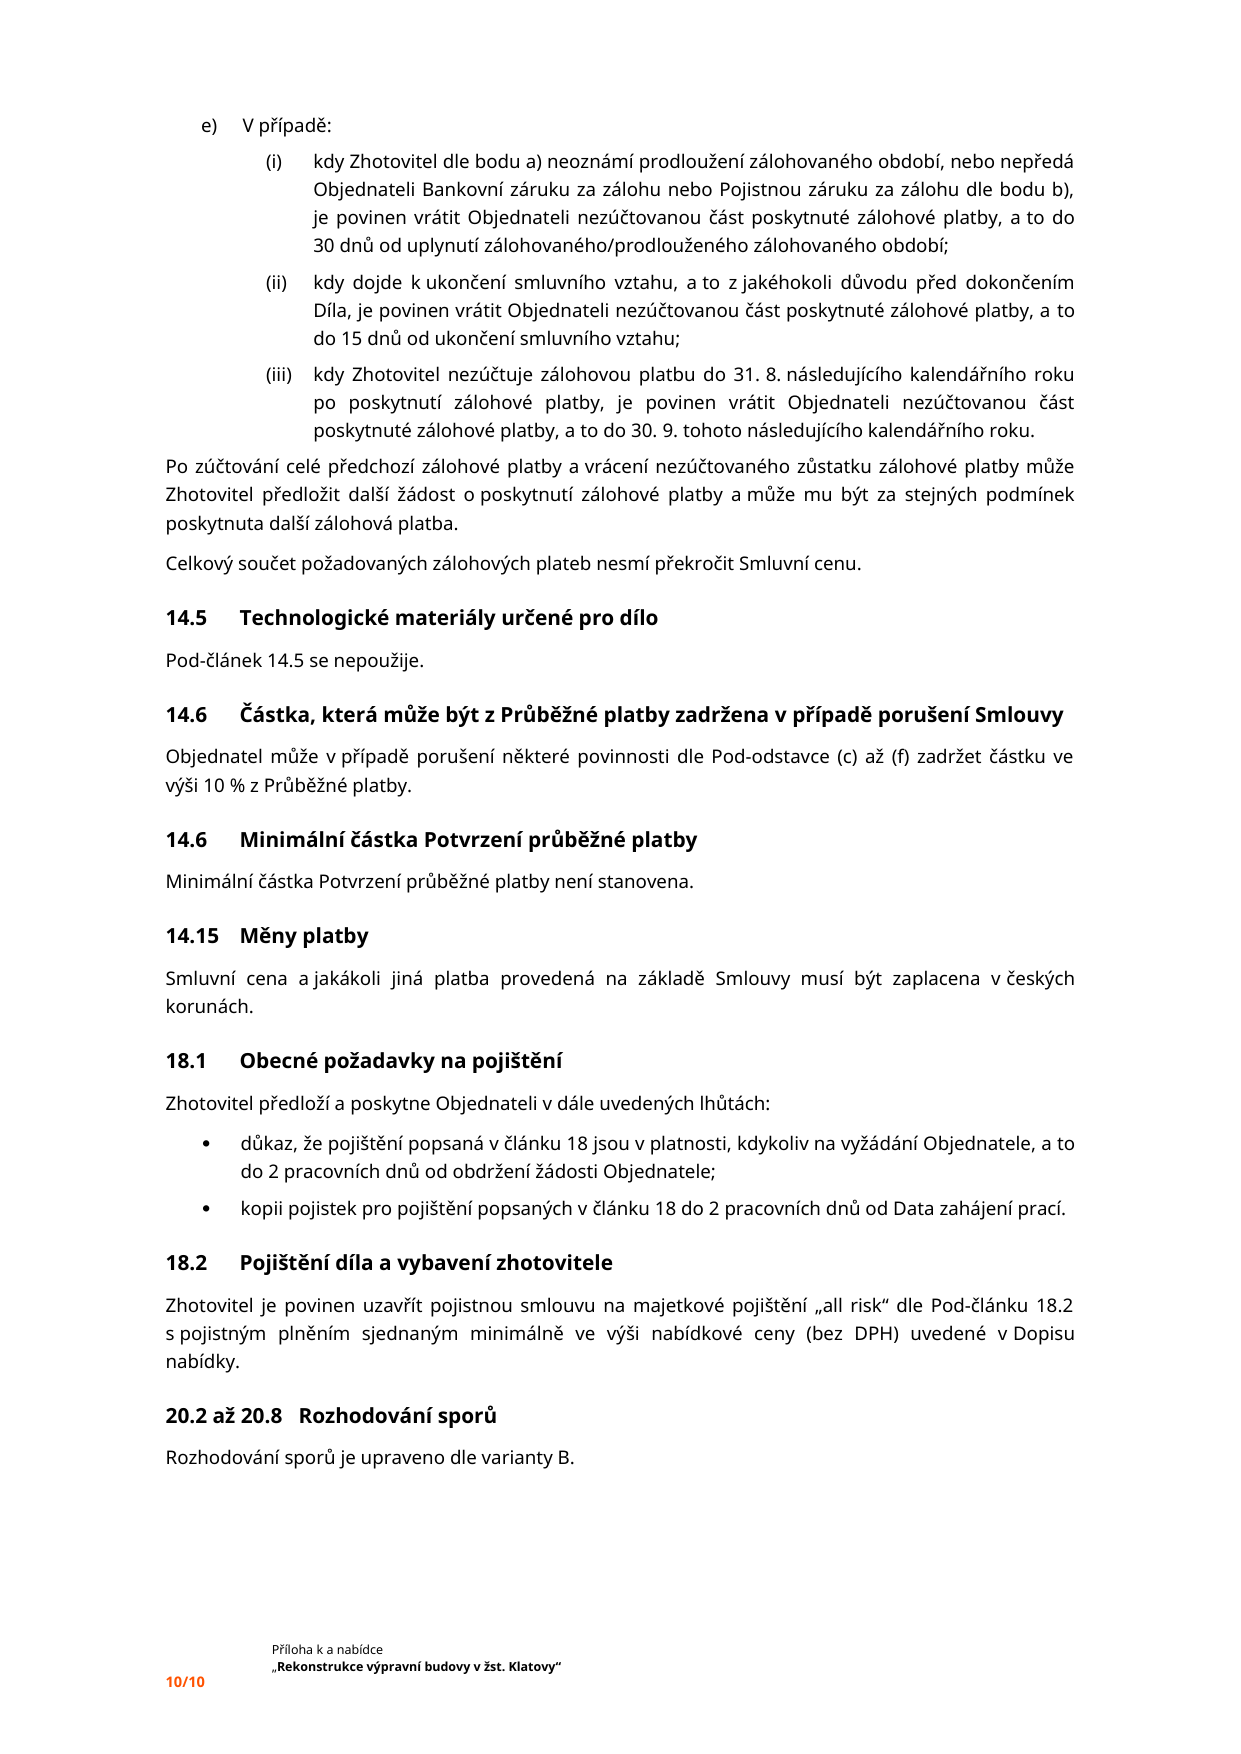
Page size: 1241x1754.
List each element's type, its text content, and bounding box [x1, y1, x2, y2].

text Smluvní cena a jakákoli jiná platba provedená na základě Smlouvy musí být zaplacena v českých korunách. [165, 965, 1075, 1019]
text kdy Zhotovitel nezúčtuje zálohovou platbu do 31. 8. následujícího kalendářního roku po poskytnutí zálohové platby, je povinen vrátit Objednateli nezúčtovanou část poskytnuté zálohové platby, a to do 30. 9. tohoto následujícího kalendářního roku. [266, 361, 1075, 443]
text Objednatel může v případě porušení některé povinnosti dle Pod-odstavce (c) až (f) zadržet částku ve výši 10 % z Průběžné platby. [165, 744, 1075, 797]
text 20.2 až 20.8 Rozhodování sporů [165, 1401, 1075, 1429]
text kdy dojde k ukončení smluvního vztahu, a to z jakéhokoli důvodu před dokončením Díla, je povinen vrátit Objednateli nezúčtovanou část poskytnuté zálohové platby, a to do 15 dnů od ukončení smluvního vztahu; [266, 269, 1075, 351]
text kdy Zhotovitel dle bodu a) neoznámí prodloužení zálohovaného období, nebo nepředá Objednateli Bankovní záruku za zálohu nebo Pojistnou záruku za zálohu dle bodu b), je povinen vrátit Objednateli nezúčtovanou část poskytnuté zálohové platby, a to do 30 dnů od uplynutí zálohovaného/prodlouženého zálohovaného období; [266, 148, 1075, 258]
text kopii pojistek pro pojištění popsaných v článku 18 do 2 pracovních dnů od Data zahájení prací. [203, 1195, 1075, 1221]
text 18.1 Obecné požadavky na pojištění [165, 1046, 1075, 1075]
text Celkový součet požadovaných zálohových plateb nesmí překročit Smluvní cenu. [165, 550, 1075, 576]
text Minimální částka Potvrzení průběžné platby není stanovena. [165, 869, 1075, 894]
text 18.2 Pojištění díla a vybavení zhotovitele [165, 1248, 1075, 1277]
text 14.6 Minimální částka Potvrzení průběžné platby [165, 825, 1075, 853]
text Zhotovitel předloží a poskytne Objednateli v dále uvedených lhůtách: [165, 1090, 1075, 1116]
text Pod-článek 14.5 se nepoužije. [165, 647, 1075, 673]
text Rozhodování sporů je upraveno dle varianty B. [165, 1445, 1075, 1470]
text Zhotovitel je povinen uzavřít pojistnou smlouvu na majetkové pojištění „all risk“ dle Pod-článku 18.2 s pojistným plněním sjednaným minimálně ve výši nabídkové ceny (bez DPH) uvedené v Dopisu nabídky. [165, 1292, 1075, 1373]
text důkaz, že pojištění popsaná v článku 18 jsou v platnosti, kdykoliv na vyžádání Objednatele, a to do 2 pracovních dnů od obdržení žádosti Objednatele; [203, 1131, 1075, 1184]
text V případě: [201, 112, 1075, 138]
text 14.6 Částka, která může být z Průběžné platby zadržena v případě porušení Smlouvy [165, 700, 1075, 728]
text 14.5 Technologické materiály určené pro dílo [165, 603, 1075, 632]
text Po zúčtování celé předchozí zálohové platby a vrácení nezúčtovaného zůstatku zálohové platby může Zhotovitel předložit další žádost o poskytnutí zálohové platby a může mu být za stejných podmínek poskytnuta další zálohová platba. [165, 454, 1075, 535]
text 14.15 Měny platby [165, 922, 1075, 950]
